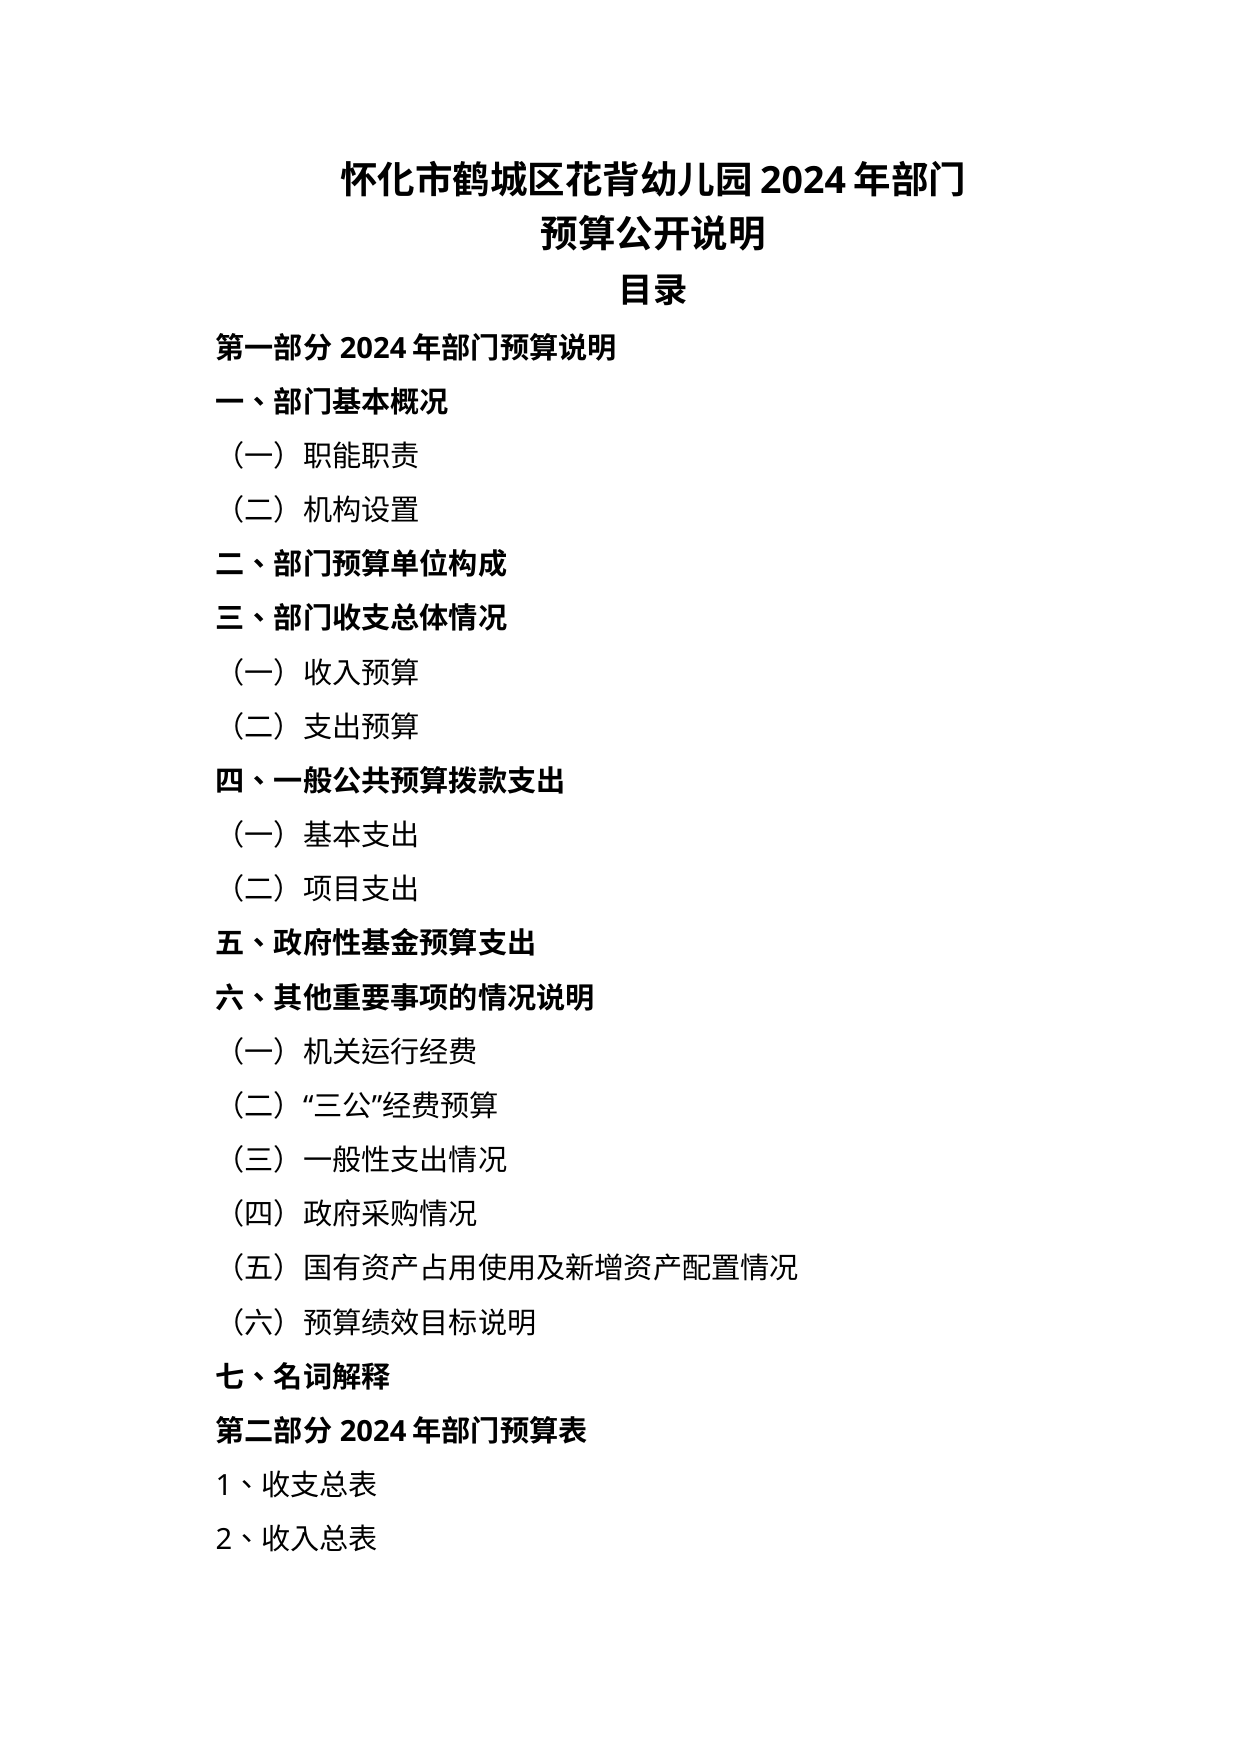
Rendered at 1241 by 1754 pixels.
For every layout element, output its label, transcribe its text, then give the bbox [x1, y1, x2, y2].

text 目录 [150, 258, 1090, 312]
text 二、部门预算单位构成 [150, 529, 1090, 583]
text （一）机关运行经费 [150, 1017, 1090, 1071]
text 六、其他重要事项的情况说明 [150, 962, 1090, 1017]
text 三、部门收支总体情况 [150, 583, 1090, 637]
text 七、名词解释 [150, 1342, 1090, 1396]
text （五）国有资产占用使用及新增资产配置情况 [150, 1233, 1090, 1287]
text （二）机构设置 [150, 475, 1090, 529]
text 怀化市鹤城区花背幼儿园2024年部门 [150, 150, 1090, 204]
text （一）职能职责 [150, 421, 1090, 475]
text 1、收支总表 [150, 1450, 1090, 1504]
text 四、一般公共预算拨款支出 [150, 746, 1090, 800]
text 五、政府性基金预算支出 [150, 908, 1090, 962]
text 一、部门基本概况 [150, 367, 1090, 421]
text （二）“三公”经费预算 [150, 1071, 1090, 1125]
text （二）支出预算 [150, 692, 1090, 746]
text （六）预算绩效目标说明 [150, 1287, 1090, 1342]
text （三）一般性支出情况 [150, 1125, 1090, 1179]
text 第一部分 2024年部门预算说明 [150, 312, 1090, 367]
text 2、收入总表 [150, 1504, 1090, 1558]
text （一）收入预算 [150, 637, 1090, 692]
text （二）项目支出 [150, 854, 1090, 908]
text （四）政府采购情况 [150, 1179, 1090, 1233]
text 第二部分 2024年部门预算表 [150, 1396, 1090, 1450]
text 预算公开说明 [150, 204, 1090, 258]
text （一）基本支出 [150, 800, 1090, 854]
